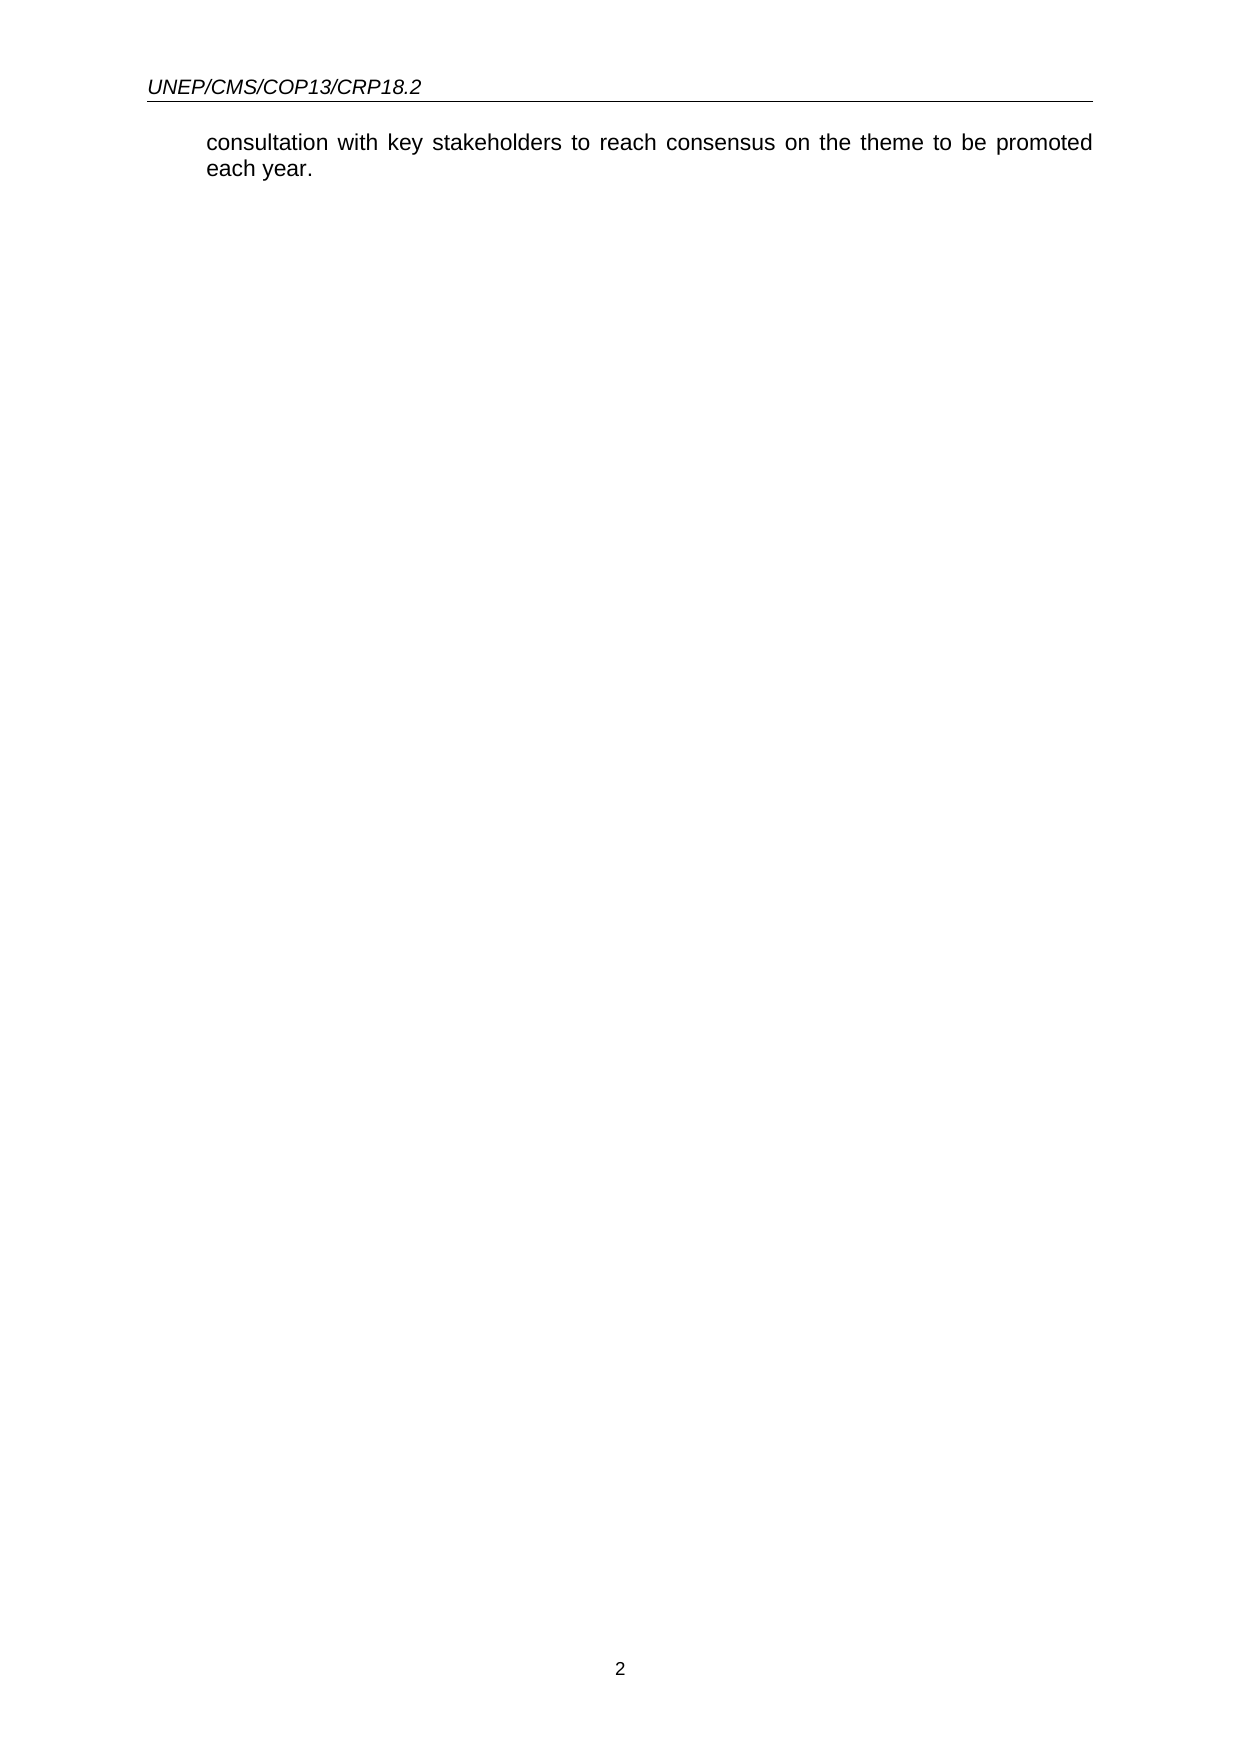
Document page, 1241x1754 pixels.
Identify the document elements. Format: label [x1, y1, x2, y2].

list [147, 128, 1093, 181]
